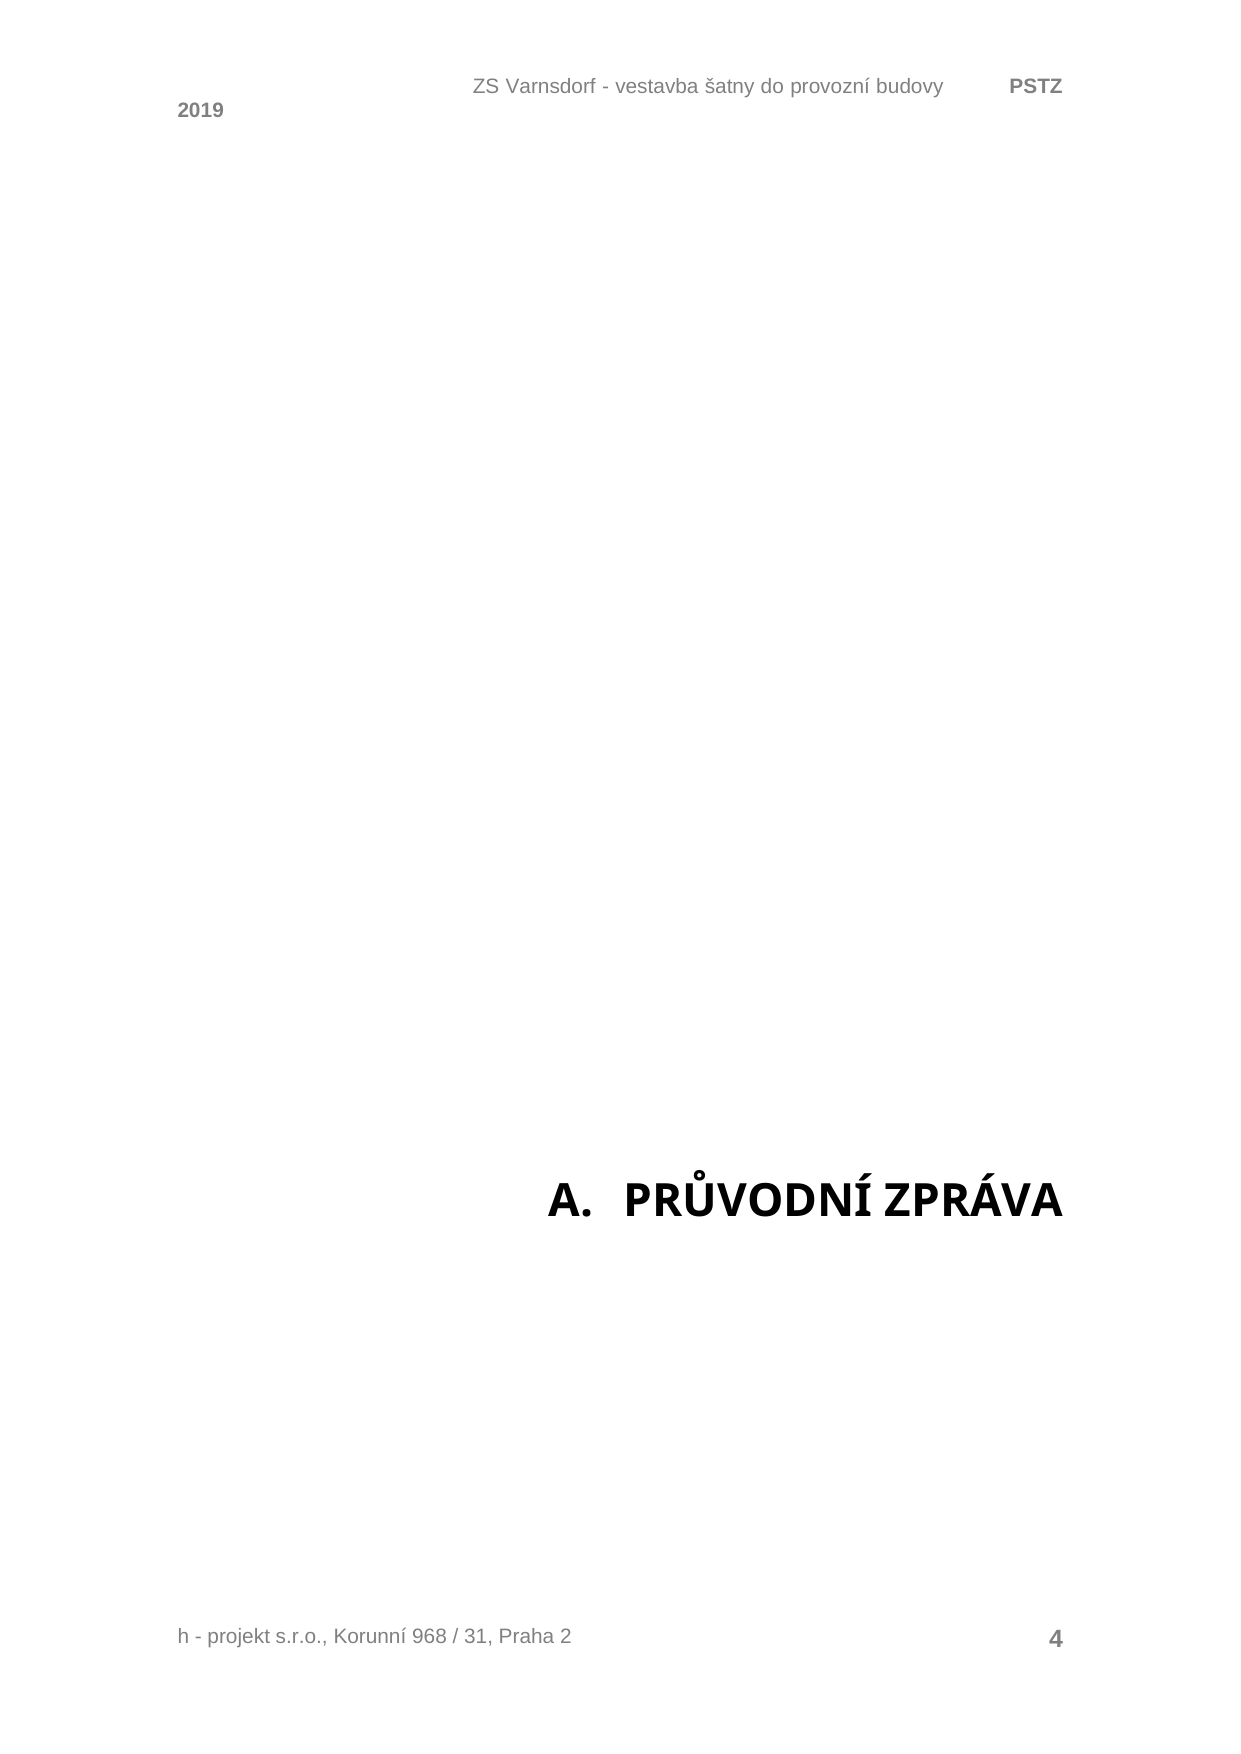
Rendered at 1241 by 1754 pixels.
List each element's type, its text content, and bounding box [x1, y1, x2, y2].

list Průvodní zpráva [215, 1167, 1063, 1230]
